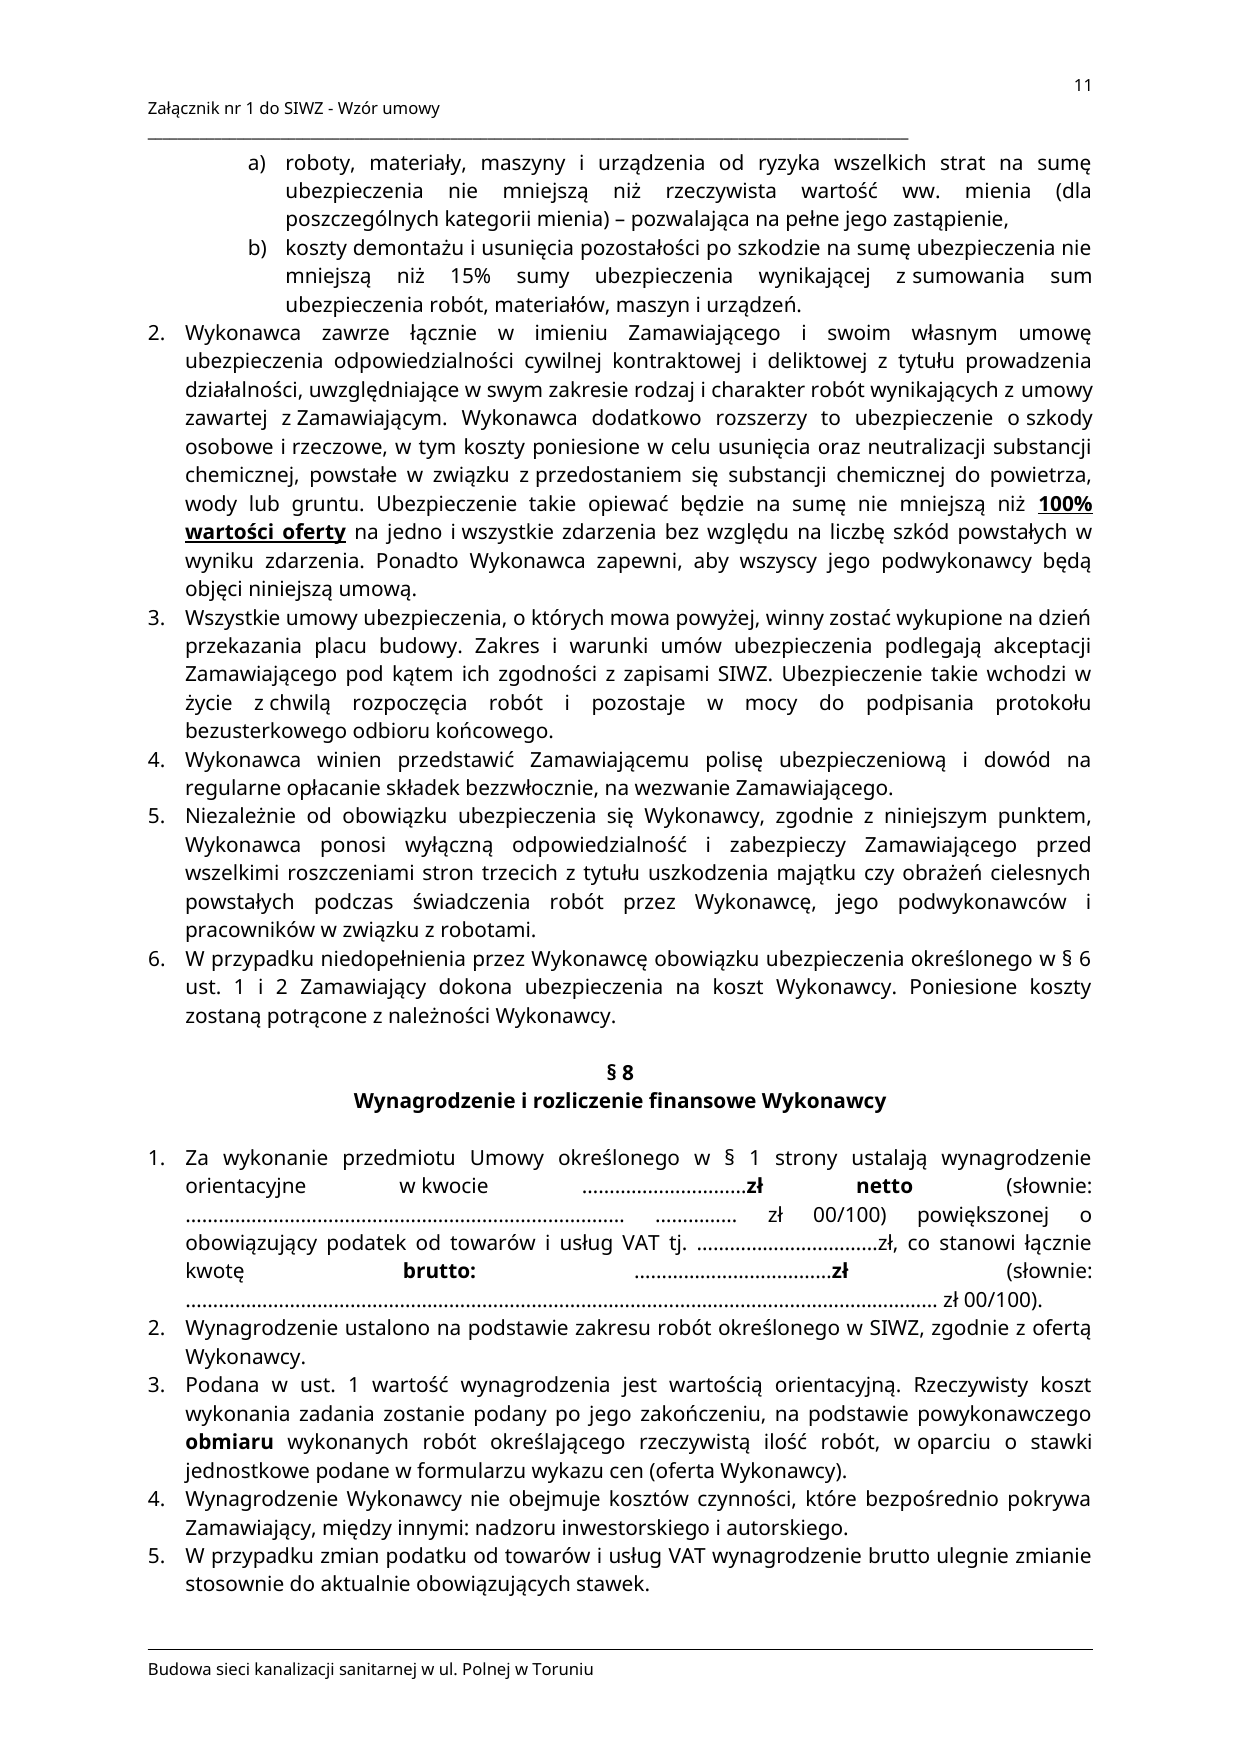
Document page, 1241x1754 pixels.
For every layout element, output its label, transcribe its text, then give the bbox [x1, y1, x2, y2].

list Podana w ust. 1 wartość wynagrodzenia jest wartością orientacyjną. Rzeczywisty koszt wykonania zadania zostanie podany po jego zakończeniu, na podstawie powykonawczego obmiaru wykonanych robót określającego rzeczywistą ilość robót, w oparciu o stawki jednostkowe podane w formularzu wykazu cen (oferta Wykonawcy). [148, 1370, 1093, 1484]
text Wynagrodzenie i rozliczenie finansowe Wykonawcy [148, 1086, 1093, 1114]
list W przypadku niedopełnienia przez Wykonawcę obowiązku ubezpieczenia określonego w § 6 ust. 1 i 2 Zamawiający dokona ubezpieczenia na koszt Wykonawcy. Poniesione koszty zostaną potrącone z należności Wykonawcy. [148, 944, 1093, 1029]
list W przypadku zmian podatku od towarów i usług VAT wynagrodzenie brutto ulegnie zmianie stosownie do aktualnie obowiązujących stawek. [148, 1541, 1093, 1598]
list Za wykonanie przedmiotu Umowy określonego w § 1 strony ustalają wynagrodzenie orientacyjne w kwocie …………………………zł netto (słownie: ………………………………………………………………..…… …………… zł 00/100) powiększonej o obowiązujący podatek od towarów i usług VAT tj. ……………………………zł, co stanowi łącznie kwotę brutto: ………………………………zł (słownie: ……………………………………………………………………………..………………………………………… zł 00/100). [148, 1143, 1093, 1313]
list roboty, materiały, maszyny i urządzenia od ryzyka wszelkich strat na sumę ubezpieczenia nie mniejszą niż rzeczywista wartość ww. mienia (dla poszczególnych kategorii mienia) – pozwalająca na pełne jego zastąpienie, [248, 148, 1093, 233]
list koszty demontażu i usunięcia pozostałości po szkodzie na sumę ubezpieczenia nie mniejszą niż 15% sumy ubezpieczenia wynikającej z sumowania sum ubezpieczenia robót, materiałów, maszyn i urządzeń. [248, 233, 1093, 318]
text § 8 [148, 1058, 1093, 1086]
list Wykonawca winien przedstawić Zamawiającemu polisę ubezpieczeniową i dowód na regularne opłacanie składek bezzwłocznie, na wezwanie Zamawiającego. [148, 745, 1093, 802]
list Wynagrodzenie ustalono na podstawie zakresu robót określonego w SIWZ, zgodnie z ofertą Wykonawcy. [148, 1313, 1093, 1370]
list Niezależnie od obowiązku ubezpieczenia się Wykonawcy, zgodnie z niniejszym punktem, Wykonawca ponosi wyłączną odpowiedzialność i zabezpieczy Zamawiającego przed wszelkimi roszczeniami stron trzecich z tytułu uszkodzenia majątku czy obrażeń cielesnych powstałych podczas świadczenia robót przez Wykonawcę, jego podwykonawców i pracowników w związku z robotami. [148, 802, 1093, 944]
list Wykonawca zawrze łącznie w imieniu Zamawiającego i swoim własnym umowę ubezpieczenia odpowiedzialności cywilnej kontraktowej i deliktowej z tytułu prowadzenia działalności, uwzględniające w swym zakresie rodzaj i charakter robót wynikających z umowy zawartej z Zamawiającym. Wykonawca dodatkowo rozszerzy to ubezpieczenie o szkody osobowe i rzeczowe, w tym koszty poniesione w celu usunięcia oraz neutralizacji substancji chemicznej, powstałe w związku z przedostaniem się substancji chemicznej do powietrza, wody lub gruntu. Ubezpieczenie takie opiewać będzie na sumę nie mniejszą niż 100% wartości oferty na jedno i wszystkie zdarzenia bez względu na liczbę szkód powstałych w wyniku zdarzenia. Ponadto Wykonawca zapewni, aby wszyscy jego podwykonawcy będą objęci niniejszą umową. [148, 318, 1093, 603]
list Wszystkie umowy ubezpieczenia, o których mowa powyżej, winny zostać wykupione na dzień przekazania placu budowy. Zakres i warunki umów ubezpieczenia podlegają akceptacji Zamawiającego pod kątem ich zgodności z zapisami SIWZ. Ubezpieczenie takie wchodzi w życie z chwilą rozpoczęcia robót i pozostaje w mocy do podpisania protokołu bezusterkowego odbioru końcowego. [148, 603, 1093, 745]
list Wynagrodzenie Wykonawcy nie obejmuje kosztów czynności, które bezpośrednio pokrywa Zamawiający, między innymi: nadzoru inwestorskiego i autorskiego. [148, 1484, 1093, 1541]
